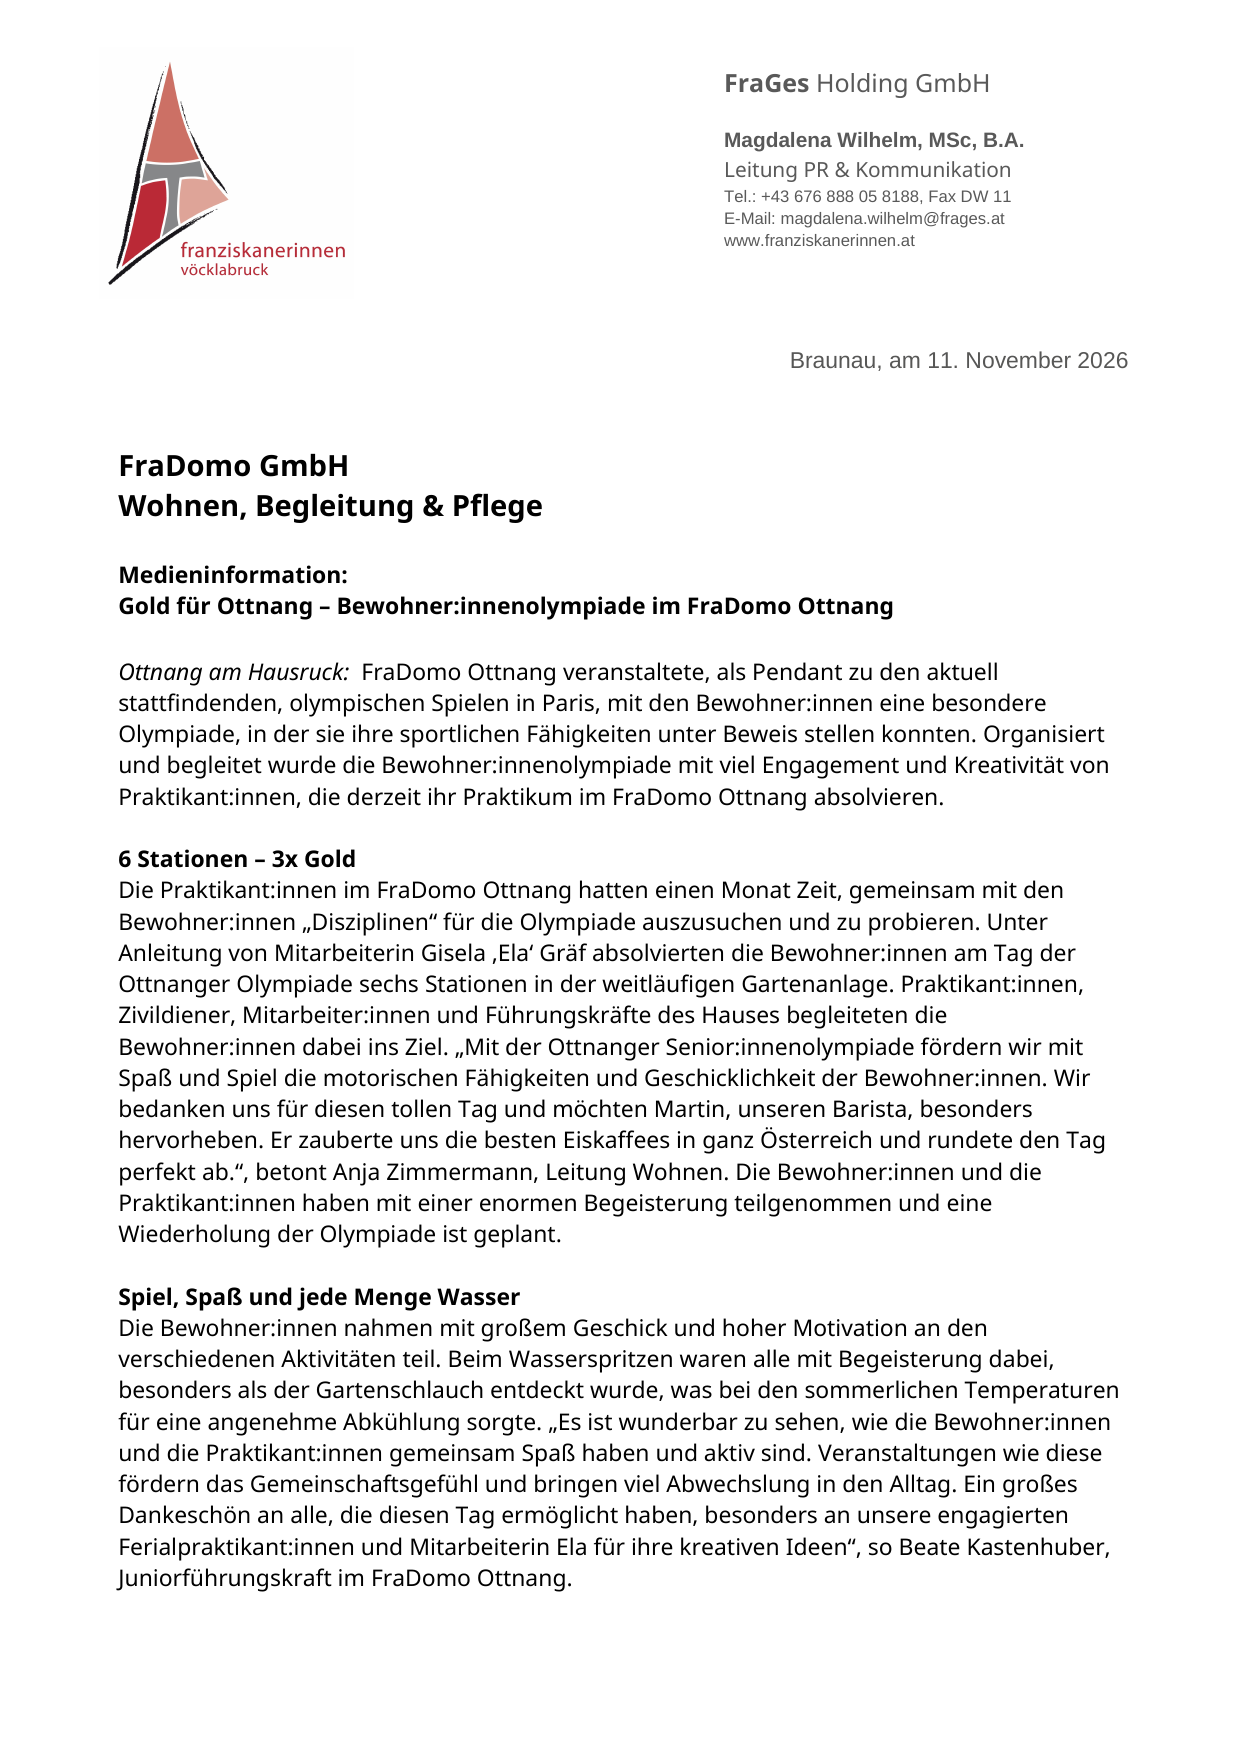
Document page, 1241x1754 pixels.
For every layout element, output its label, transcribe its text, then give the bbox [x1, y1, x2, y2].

text Ottnang am Hausruck: FraDomo Ottnang veranstaltete, als Pendant zu den aktuell stattfindenden, olympischen Spielen in Paris, mit den Bewohner:innen eine besondere Olympiade, in der sie ihre sportlichen Fähigkeiten unter Beweis stellen konnten. Organisiert und begleitet wurde die Bewohner:innenolympiade mit viel Engagement und Kreativität von Praktikant:innen, die derzeit ihr Praktikum im FraDomo Ottnang absolvieren. [118, 656, 1122, 812]
picture [99, 47, 354, 299]
text Wohnen, Begleitung & Pflege [118, 485, 1122, 525]
text FraDomo GmbH [118, 446, 1122, 485]
text 6 Stationen – 3x Gold [118, 843, 1122, 874]
text Die Bewohner:innen nahmen mit großem Geschick und hoher Motivation an den verschiedenen Aktivitäten teil. Beim Wasserspritzen waren alle mit Begeisterung dabei, besonders als der Gartenschlauch entdeckt wurde, was bei den sommerlichen Temperaturen für eine angenehme Abkühlung sorgte. „Es ist wunderbar zu sehen, wie die Bewohner:innen und die Praktikant:innen gemeinsam Spaß haben und aktiv sind. Veranstaltungen wie diese fördern das Gemeinschaftsgefühl und bringen viel Abwechslung in den Alltag. Ein großes Dankeschön an alle, die diesen Tag ermöglicht haben, besonders an unsere engagierten Ferialpraktikant:innen und Mitarbeiterin Ela für ihre kreativen Ideen“, so Beate Kastenhuber, Juniorführungskraft im FraDomo Ottnang. [118, 1312, 1122, 1593]
text Spiel, Spaß und jede Menge Wasser [118, 1281, 1122, 1312]
text Medieninformation: [118, 525, 1122, 590]
text Gold für Ottnang – Bewohner:innenolympiade im FraDomo Ottnang [118, 590, 1122, 622]
text Die Praktikant:innen im FraDomo Ottnang hatten einen Monat Zeit, gemeinsam mit den Bewohner:innen „Disziplinen“ für die Olympiade auszusuchen und zu probieren. Unter Anleitung von Mitarbeiterin Gisela ‚Ela‘ Gräf absolvierten die Bewohner:innen am Tag der Ottnanger Olympiade sechs Stationen in der weitläufigen Gartenanlage. Praktikant:innen, Zivildiener, Mitarbeiter:innen und Führungskräfte des Hauses begleiteten die Bewohner:innen dabei ins Ziel. „Mit der Ottnanger Senior:innenolympiade fördern wir mit Spaß und Spiel die motorischen Fähigkeiten und Geschicklichkeit der Bewohner:innen. Wir bedanken uns für diesen tollen Tag und möchten Martin, unseren Barista, besonders hervorheben. Er zauberte uns die besten Eiskaffees in ganz Österreich und rundete den Tag perfekt ab.“, betont Anja Zimmermann, Leitung Wohnen. Die Bewohner:innen und die Praktikant:innen haben mit einer enormen Begeisterung teilgenommen und eine Wiederholung der Olympiade ist geplant. [118, 874, 1122, 1249]
